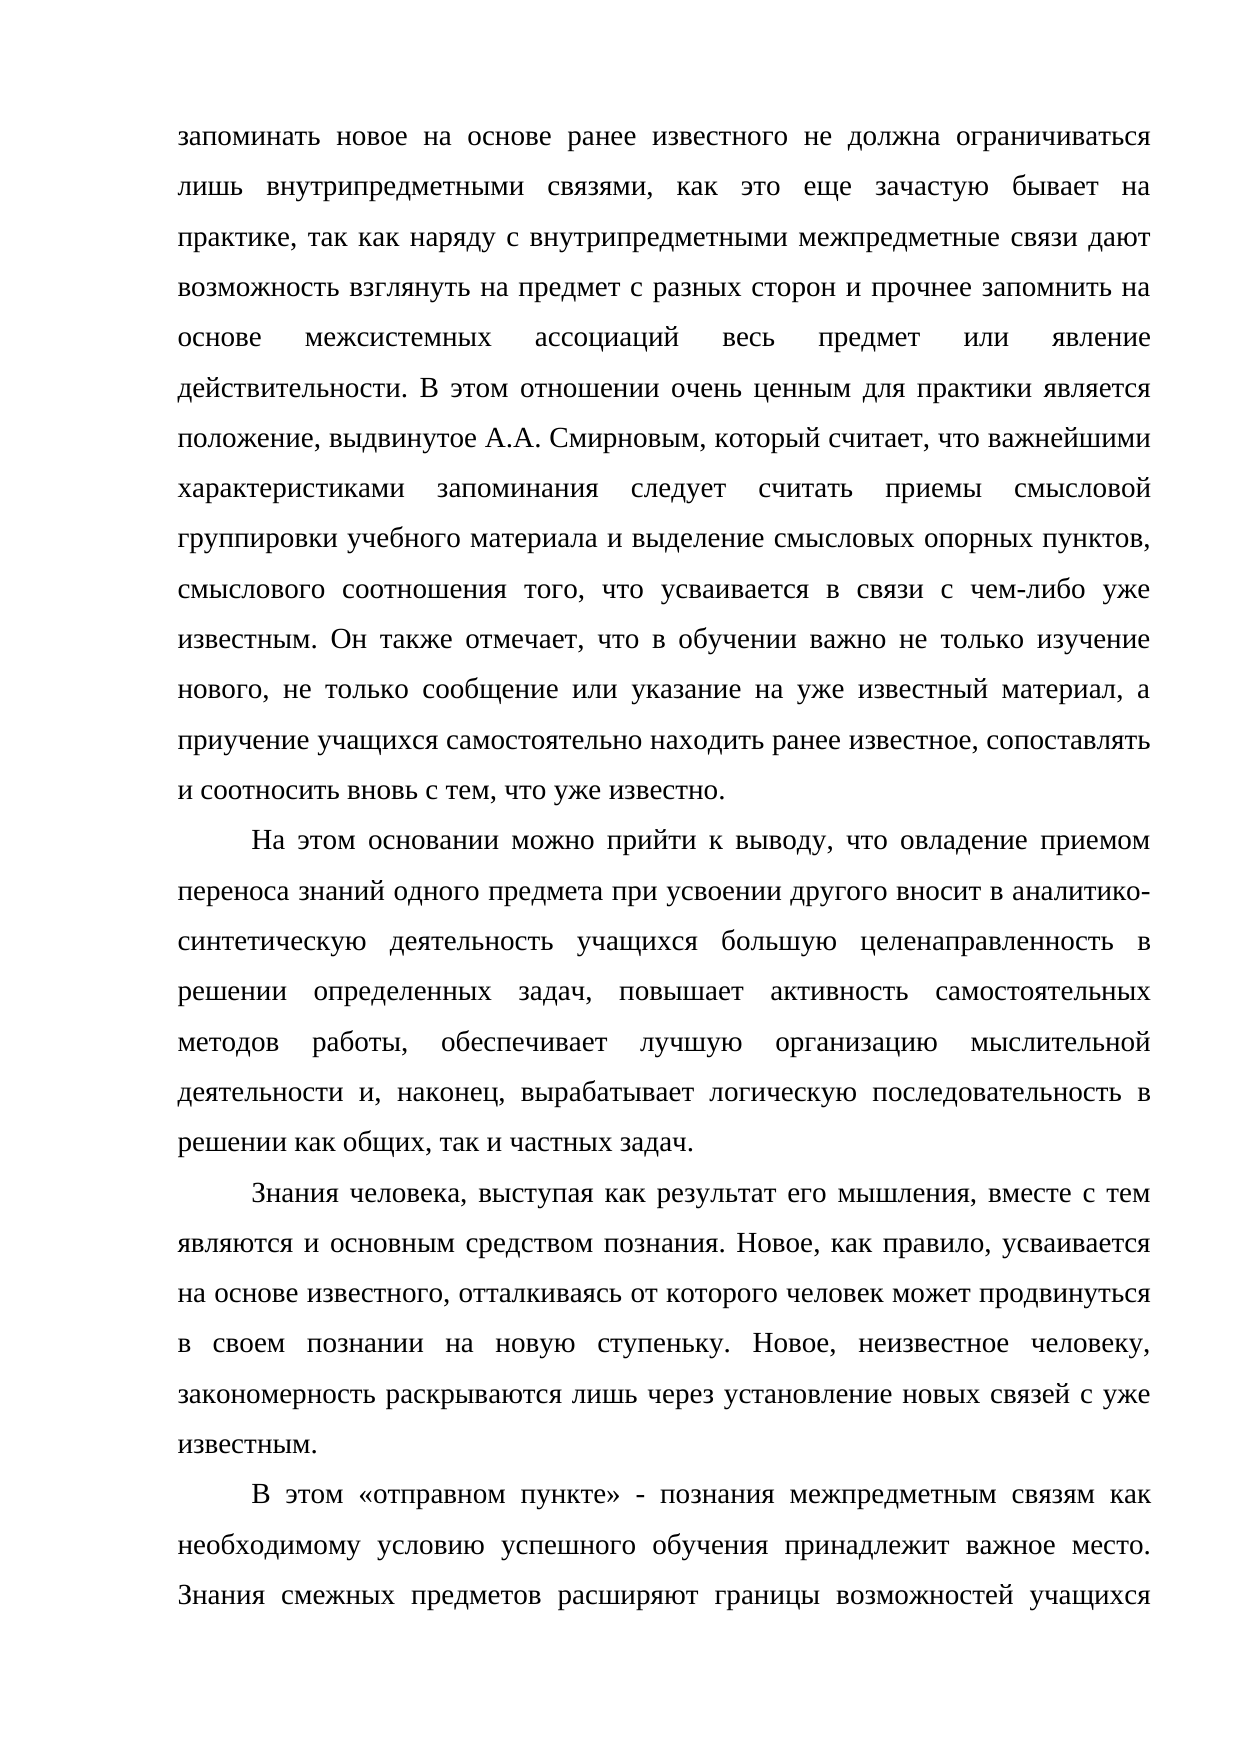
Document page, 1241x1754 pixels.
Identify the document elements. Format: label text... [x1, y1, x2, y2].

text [177, 1477, 1152, 1611]
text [177, 118, 1152, 806]
text На этом основании можно прийти к выводу, что овладение приемом переноса знаний одного предмета при усвоении другого вносит в аналитико-синтетическую деятельность учащихся большую целенаправленность в решении определенных задач, повышает активность самостоятельных методов работы, обеспечивает лучшую организацию мыслительной деятельности и, наконец, вырабатывает логическую последовательность в решении как общих, так и частных задач. [177, 822, 1152, 1158]
text Знания человека, выступая как результат его мышления, вместе с тем являются и основным средством познания. Новое, как правило, усваивается на основе известного, отталкиваясь от которого человек может продвинуться в своем познании на новую ступеньку. Новое, неизвестное человеку, закономерность раскрываются лишь через установление новых связей с уже известным. [177, 1175, 1152, 1460]
